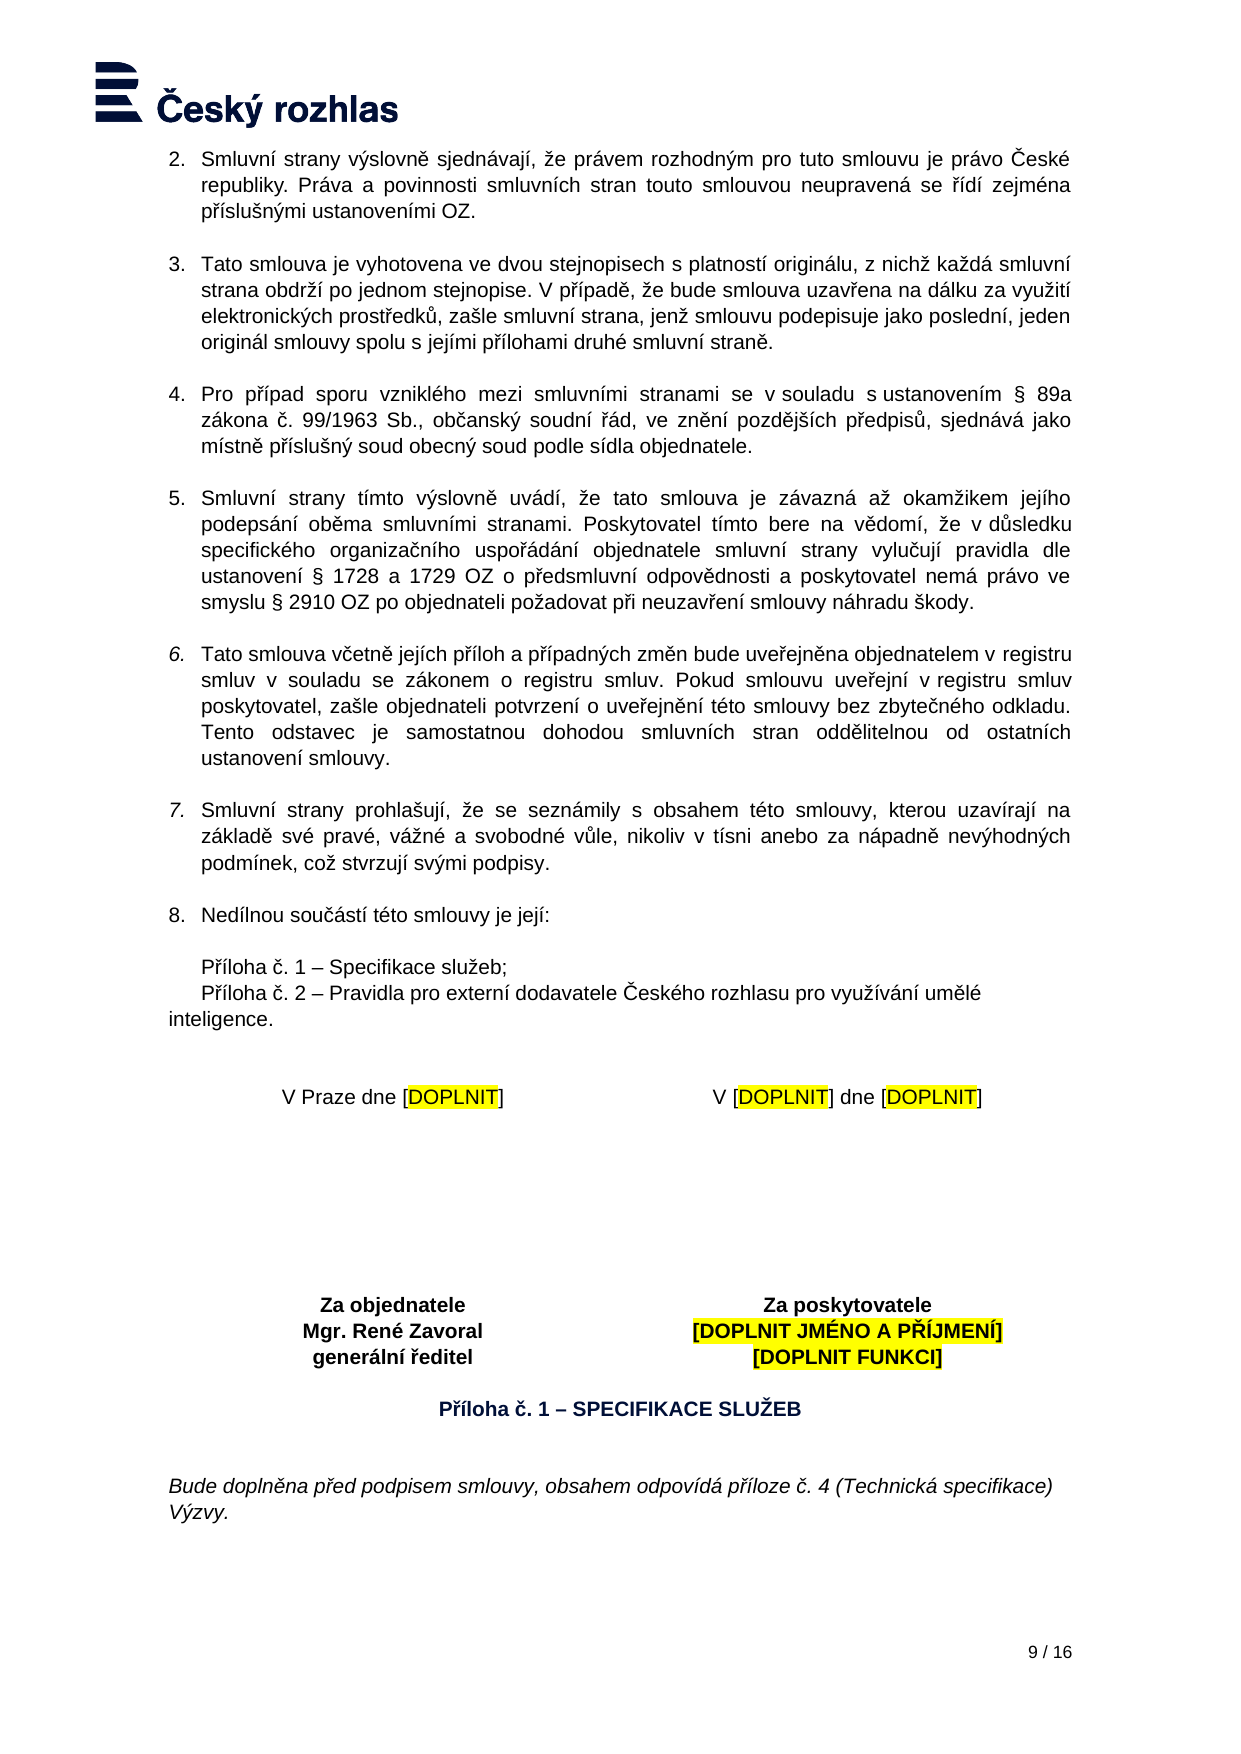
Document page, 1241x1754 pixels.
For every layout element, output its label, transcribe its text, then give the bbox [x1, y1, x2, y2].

table_cell Za objednatele Mgr. René Zavoral generální ředitel [165, 1110, 620, 1370]
list Smluvní strany prohlašují, že se seznámily s obsahem této smlouvy, kterou uzavírají na základě své pravé, vážné a svobodné vůle, nikoliv v tísni anebo za nápadně nevýhodných podmínek, což stvrzují svými podpisy. [168, 797, 1072, 875]
table_header V Praze dne [DOPLNIT] [165, 1084, 620, 1109]
text Příloha č. 1 – Specifikace služeb; [168, 953, 1072, 979]
table_cell Za poskytovatele [DOPLNIT JMÉNO A PŘÍJMENÍ] [DOPLNIT FUNKCI] [620, 1110, 1075, 1370]
table_header V [DOPLNIT] dne [DOPLNIT] [620, 1084, 1075, 1109]
subtitle Příloha č. 1 – SPECIFIKACE SLUŽEB [168, 1396, 1072, 1422]
list Tato smlouva včetně jejích příloh a případných změn bude uveřejněna objednatelem v registru smluv v souladu se zákonem o registru smluv. Pokud smlouvu uveřejní v registru smluv poskytovatel, zašle objednateli potvrzení o uveřejnění této smlouvy bez zbytečného odkladu. Tento odstavec je samostatnou dohodou smluvních stran oddělitelnou od ostatních ustanovení smlouvy. [168, 641, 1072, 771]
list Smluvní strany tímto výslovně uvádí, že tato smlouva je závazná až okamžikem jejího podepsání oběma smluvními stranami. Poskytovatel tímto bere na vědomí, že v důsledku specifického organizačního uspořádání objednatele smluvní strany vylučují pravidla dle ustanovení § 1728 a 1729 OZ o předsmluvní odpovědnosti a poskytovatel nemá právo ve smyslu § 2910 OZ po objednateli požadovat při neuzavření smlouvy náhradu škody. [168, 484, 1072, 615]
picture [95, 62, 398, 128]
text Příloha č. 2 – Pravidla pro externí dodavatele Českého rozhlasu pro využívání umělé inteligence. [168, 979, 1072, 1031]
text Bude doplněna před podpisem smlouvy, obsahem odpovídá příloze č. 4 (Technická specifikace) Výzvy. [168, 1474, 1072, 1524]
list Pro případ sporu vzniklého mezi smluvními stranami se v souladu s ustanovením § 89a zákona č. 99/1963 Sb., občanský soudní řád, ve znění pozdějších předpisů, sjednává jako místně příslušný soud obecný soud podle sídla objednatele. [168, 380, 1072, 458]
list Smluvní strany výslovně sjednávají, že právem rozhodným pro tuto smlouvu je právo České republiky. Práva a povinnosti smluvních stran touto smlouvou neupravená se řídí zejména příslušnými ustanoveními OZ. [168, 146, 1072, 224]
list Tato smlouva je vyhotovena ve dvou stejnopisech s platností originálu, z nichž každá smluvní strana obdrží po jednom stejnopise. V případě, že bude smlouva uzavřena na dálku za využití elektronických prostředků, zašle smluvní strana, jenž smlouvu podepisuje jako poslední, jeden originál smlouvy spolu s jejími přílohami druhé smluvní straně. [168, 250, 1072, 354]
list Nedílnou součástí této smlouvy je její: [168, 901, 1072, 927]
